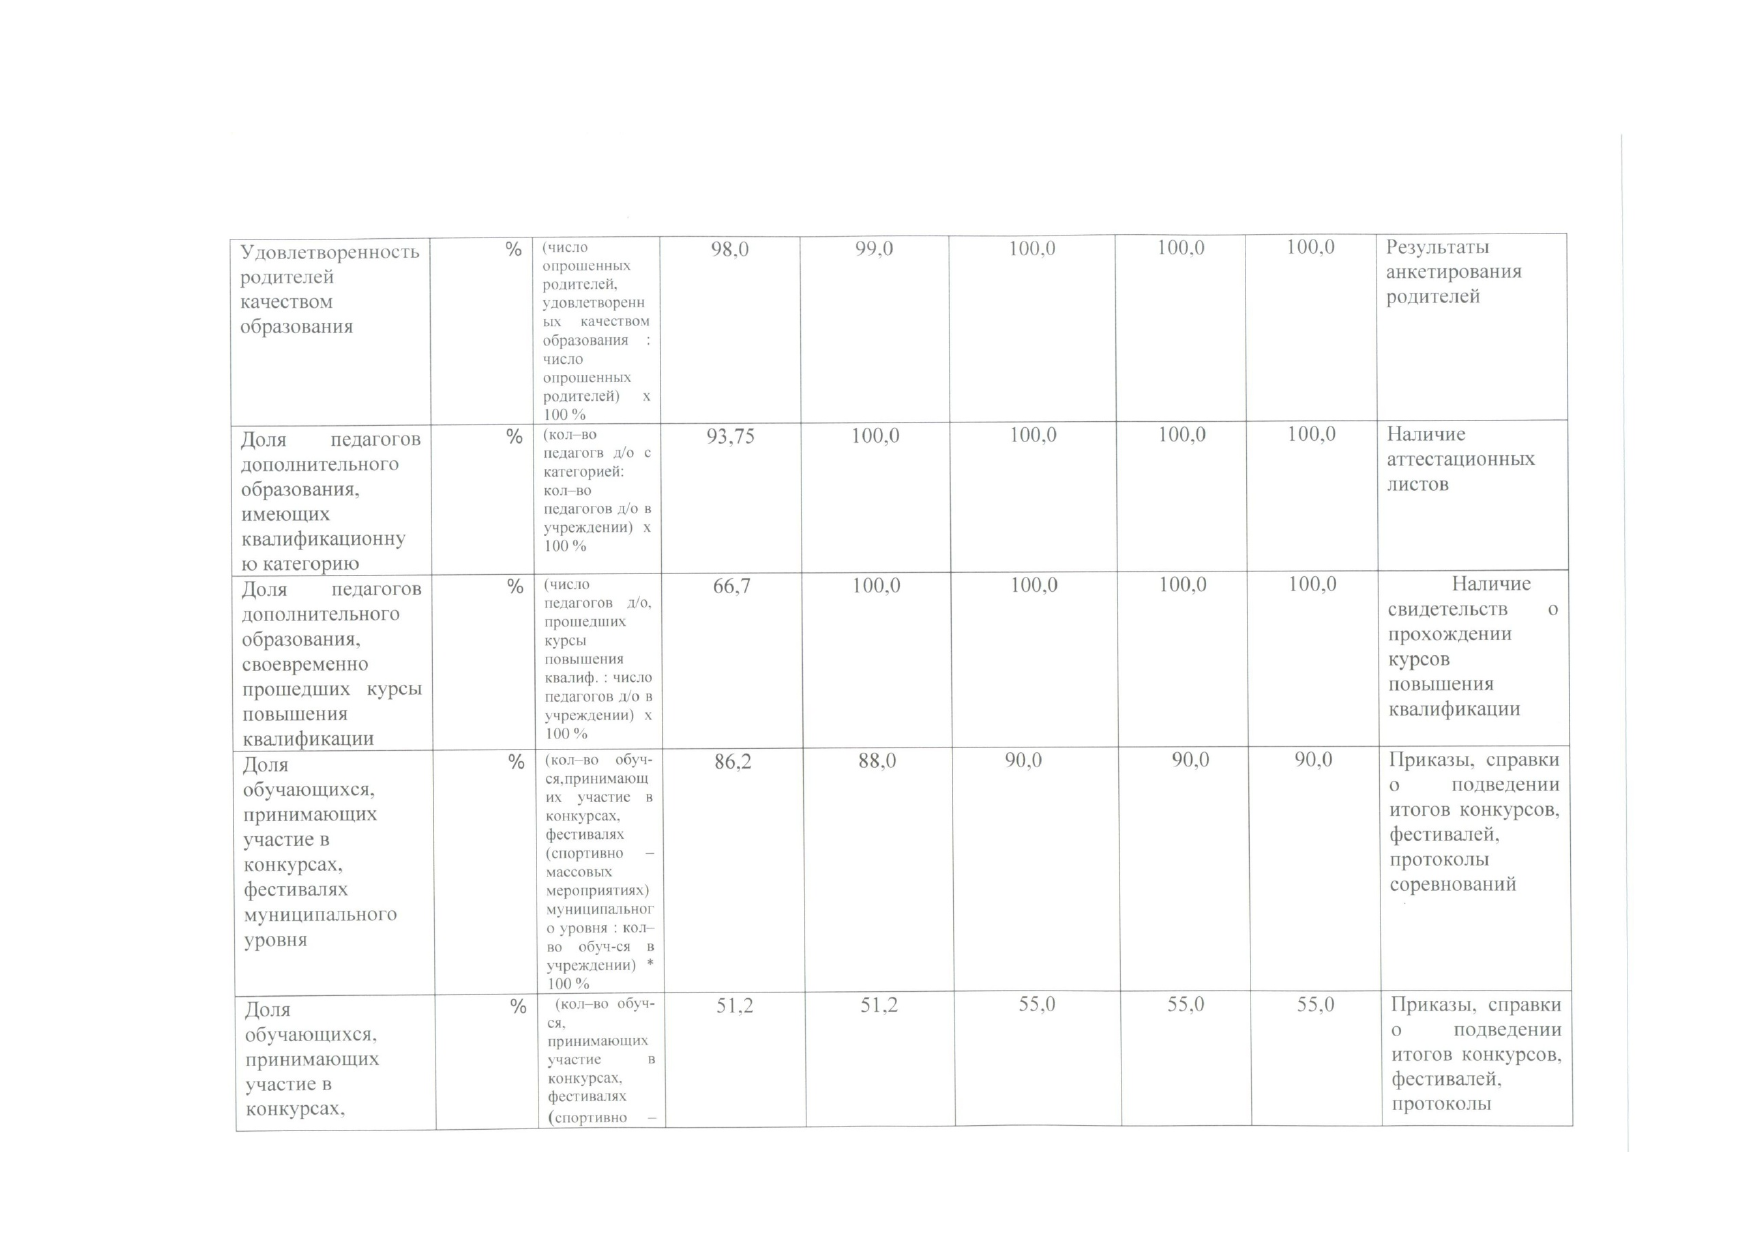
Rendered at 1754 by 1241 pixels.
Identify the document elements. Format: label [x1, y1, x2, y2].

picture [118, 132, 1636, 1152]
